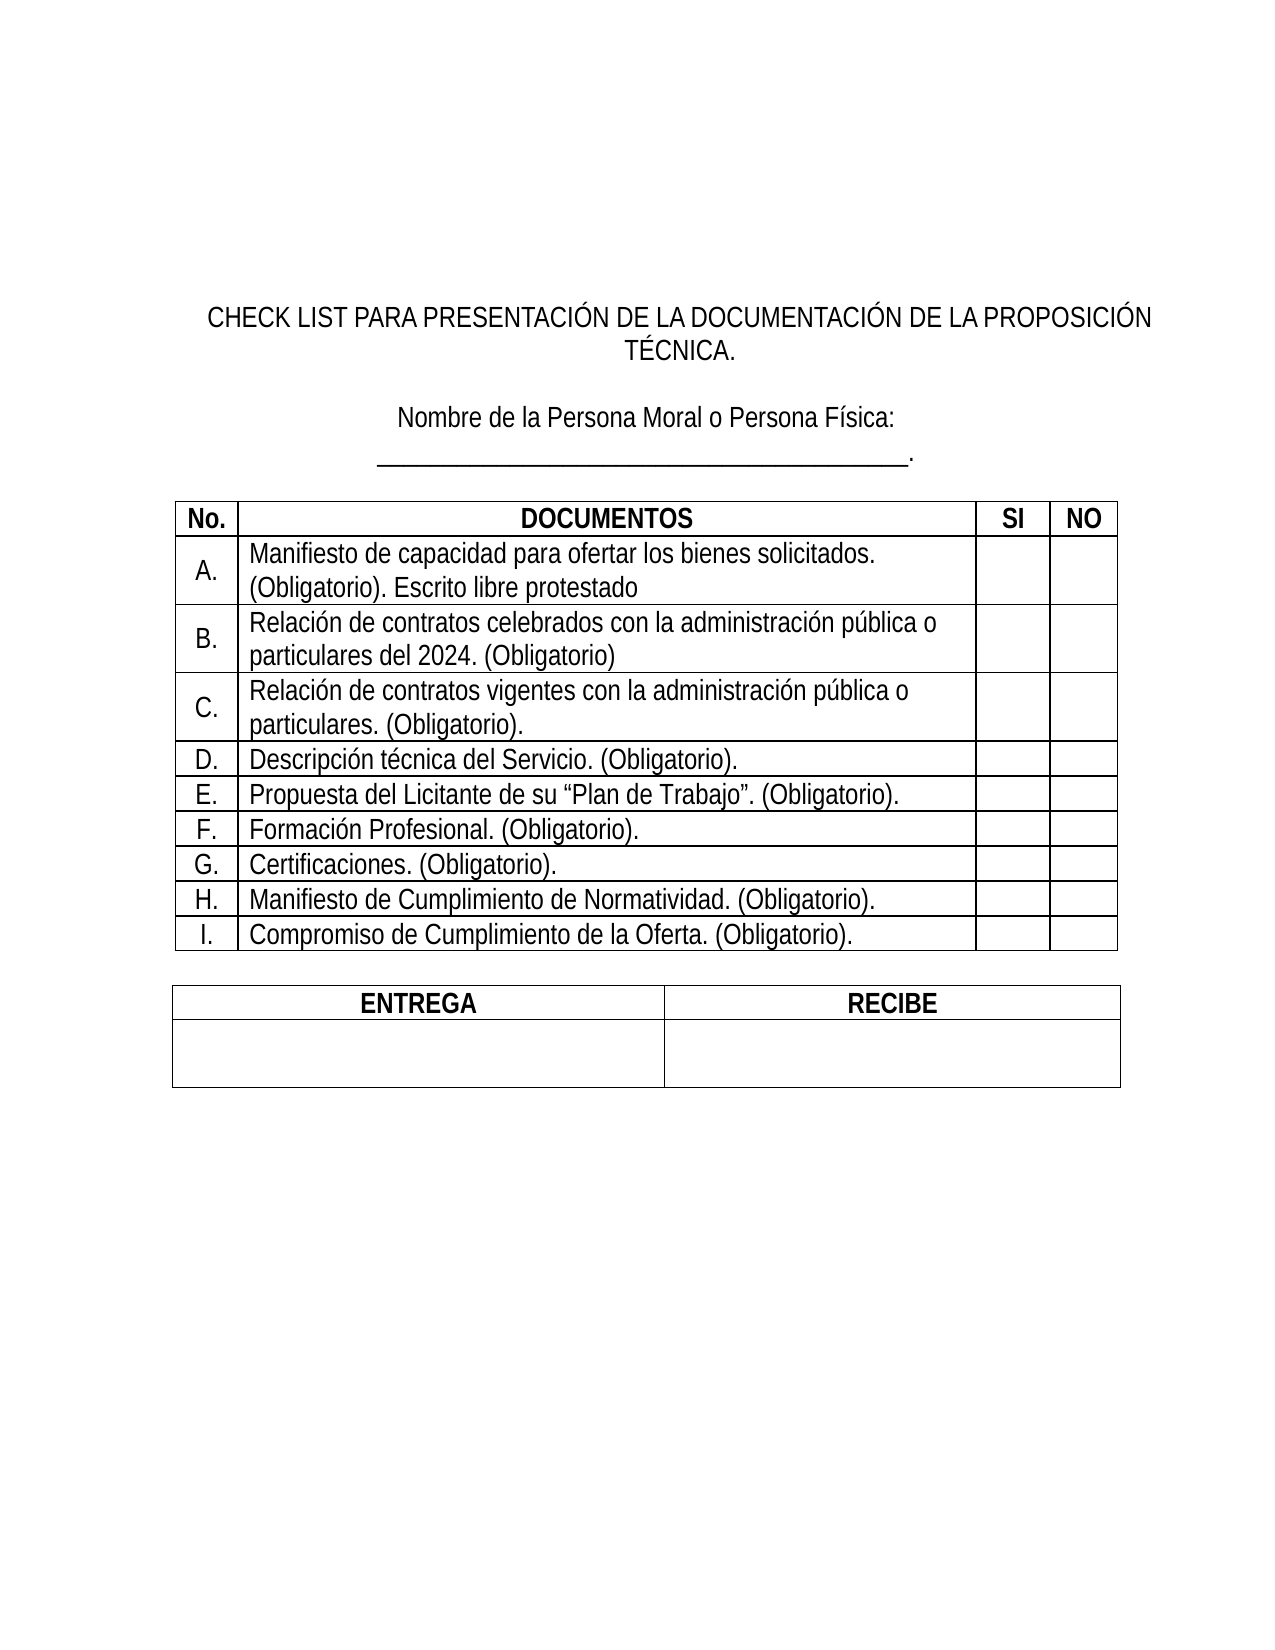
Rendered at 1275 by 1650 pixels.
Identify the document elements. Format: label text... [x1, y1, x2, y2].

table_header DOCUMENTOS [239, 502, 975, 535]
table_cell I. [176, 917, 237, 950]
table_cell E. [176, 777, 237, 810]
table_cell Manifiesto de capacidad para ofertar los bienes solicitados. (Obligatorio). Escrito libre protestado [239, 537, 975, 603]
table_cell [173, 1020, 664, 1087]
table_cell C. [176, 673, 237, 740]
table_cell Descripción técnica del Servicio. (Obligatorio). [239, 742, 975, 775]
table_cell [1051, 673, 1117, 740]
table_header NO [1051, 502, 1117, 535]
table_header ENTREGA [173, 986, 664, 1019]
table_cell [1051, 847, 1117, 880]
table_cell [977, 812, 1049, 845]
table_cell D. [176, 742, 237, 775]
table_cell [977, 882, 1049, 915]
table_cell Propuesta del Licitante de su “Plan de Trabajo”. (Obligatorio). [239, 777, 975, 810]
table_cell G. [176, 847, 237, 880]
table_cell [977, 847, 1049, 880]
table_cell [977, 673, 1049, 740]
table_cell B. [176, 605, 237, 672]
table_cell Formación Profesional. (Obligatorio). [239, 812, 975, 845]
table_cell [977, 537, 1049, 603]
table_cell F. [176, 812, 237, 845]
table_cell [977, 605, 1049, 672]
table_cell Certificaciones. (Obligatorio). [239, 847, 975, 880]
table_cell Relación de contratos celebrados con la administración pública o particulares del 2024. (Obligatorio) [239, 605, 975, 672]
table_header No. [176, 502, 237, 535]
table_cell [1051, 882, 1117, 915]
table_cell [1051, 812, 1117, 845]
table_cell [665, 1020, 1120, 1087]
table_cell [977, 917, 1049, 950]
table_cell [1051, 742, 1117, 775]
table_cell Relación de contratos vigentes con la administración pública o particulares. (Obligatorio). [239, 673, 975, 740]
text Nombre de la Persona Moral o Persona Física: ________________________________________. [136, 400, 1157, 467]
table_cell [977, 742, 1049, 775]
table_cell [1051, 917, 1117, 950]
table_cell Compromiso de Cumplimiento de la Oferta. (Obligatorio). [239, 917, 975, 950]
table_cell [1051, 537, 1117, 603]
table_cell [1051, 777, 1117, 810]
table_cell Manifiesto de Cumplimiento de Normatividad. (Obligatorio). [239, 882, 975, 915]
table_cell [1051, 605, 1117, 672]
list CHECK LIST PARA PRESENTACIÓN DE LA DOCUMENTACIÓN DE LA PROPOSICIÓN TÉCNICA. [203, 300, 1157, 367]
table_cell H. [176, 882, 237, 915]
table_header SI [977, 502, 1049, 535]
table_cell [977, 777, 1049, 810]
table_header RECIBE [665, 986, 1120, 1019]
table_cell A. [176, 537, 237, 603]
